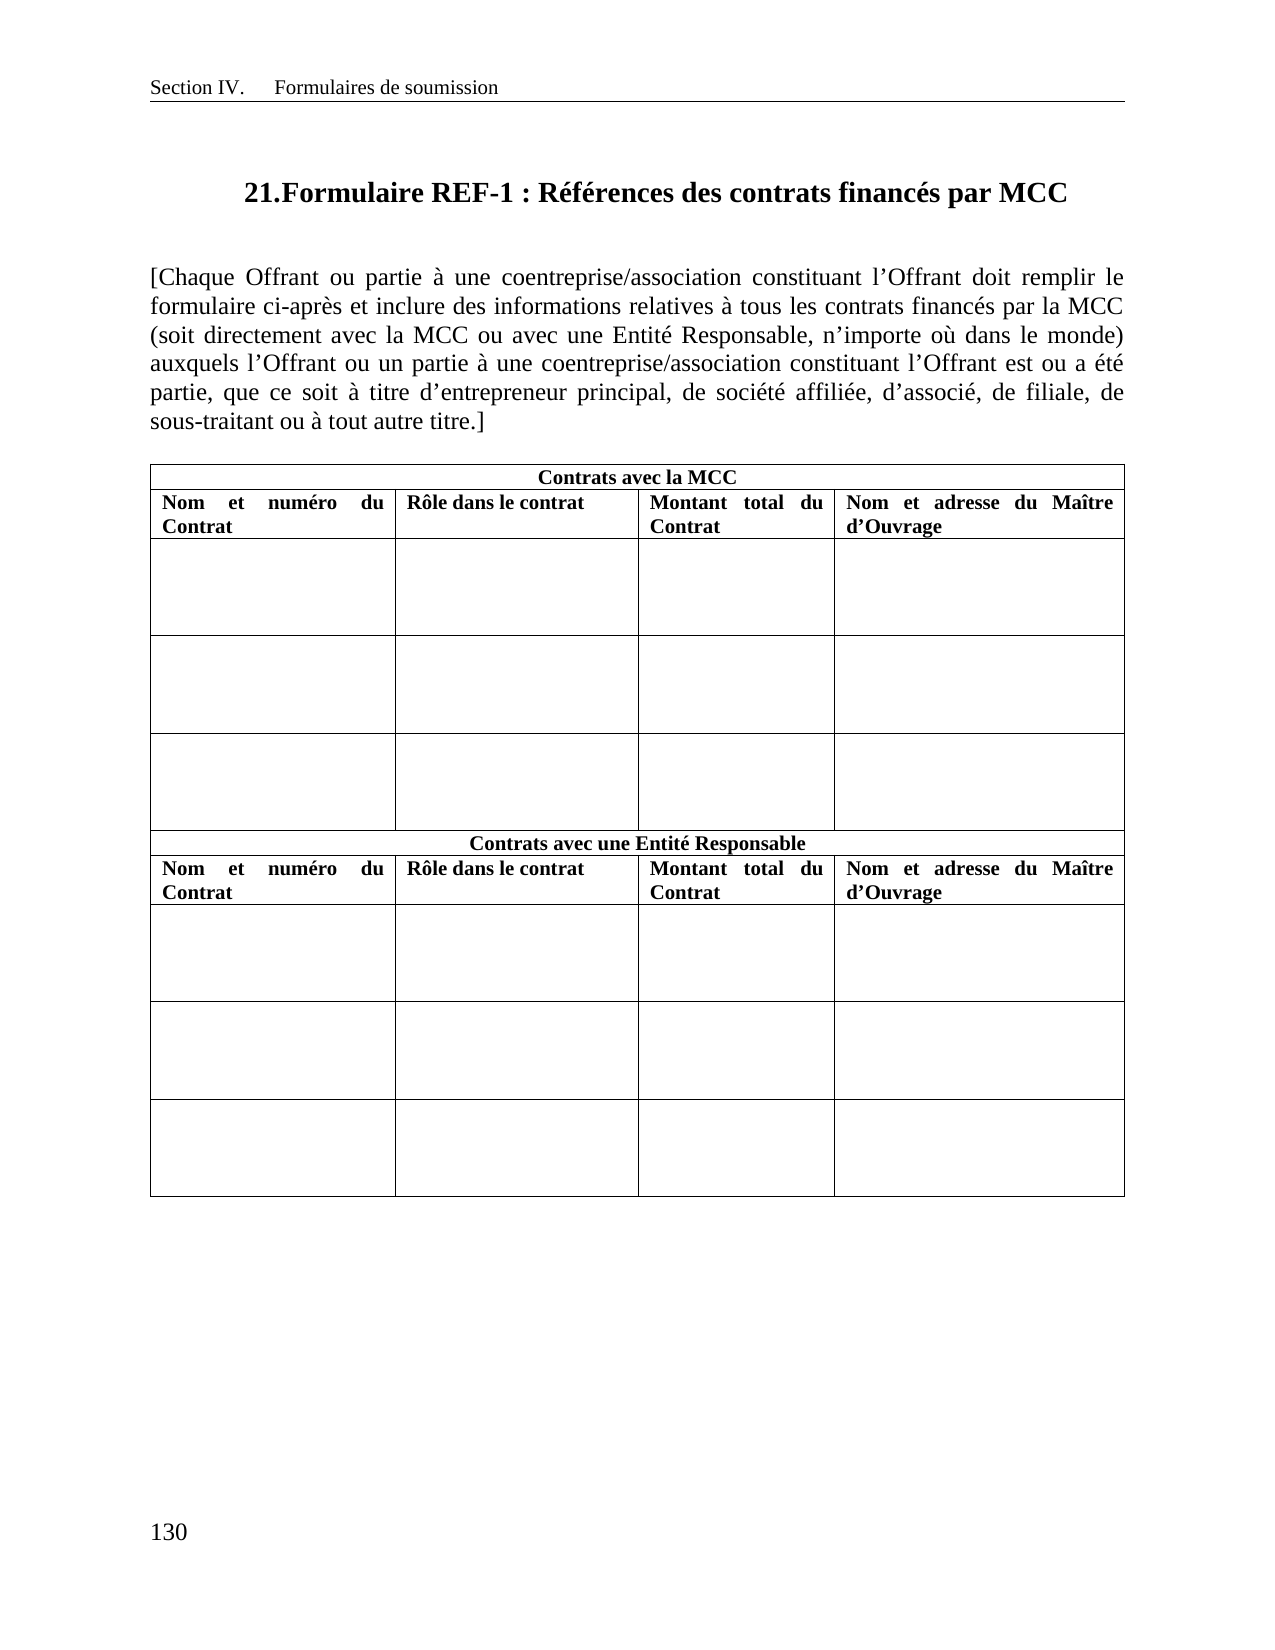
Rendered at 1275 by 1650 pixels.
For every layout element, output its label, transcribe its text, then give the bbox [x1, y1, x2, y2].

table_cell Contrats avec une Entité Responsable [151, 831, 1124, 855]
table_cell Rôle dans le contrat [396, 490, 638, 538]
table_cell Nom et adresse du Maître d’Ouvrage [835, 856, 1124, 904]
table_cell [396, 905, 638, 1001]
table_cell Montant total du Contrat [639, 490, 834, 538]
table_cell [396, 539, 638, 635]
table_cell [396, 1002, 638, 1098]
subtitle Formulaire REF-1 : Références des contrats financés par MCC [187, 175, 1125, 208]
table_cell [639, 1002, 834, 1098]
table_cell [396, 1100, 638, 1196]
table_cell [151, 734, 395, 830]
table_cell Nom et adresse du Maître d’Ouvrage [835, 490, 1124, 538]
table_cell Nom et numéro du Contrat [151, 856, 395, 904]
table_cell [835, 734, 1124, 830]
table_cell [151, 905, 395, 1001]
table_cell [396, 734, 638, 830]
table_cell [835, 1002, 1124, 1098]
table_cell [396, 636, 638, 732]
text [Chaque Offrant ou partie à une coentreprise/association constituant l’Offrant doit remplir le formulaire ci-après et inclure des informations relatives à tous les contrats financés par la MCC (soit directement avec la MCC ou avec une Entité Responsable, n’importe où dans le monde) auxquels l’Offrant ou un partie à une coentreprise/association constituant l’Offrant est ou a été partie, que ce soit à titre d’entrepreneur principal, de société affiliée, d’associé, de filiale, de sous-traitant ou à tout autre titre.] [150, 262, 1125, 435]
table_cell [639, 1100, 834, 1196]
table_cell [835, 539, 1124, 635]
table_cell Montant total du Contrat [639, 856, 834, 904]
table_cell [639, 539, 834, 635]
table_cell [639, 636, 834, 732]
table_cell [835, 1100, 1124, 1196]
table_header Contrats avec la MCC [151, 465, 1124, 489]
table_cell Nom et numéro du Contrat [151, 490, 395, 538]
table_cell [639, 905, 834, 1001]
table_cell [151, 539, 395, 635]
table_cell Rôle dans le contrat [396, 856, 638, 904]
table_cell [151, 636, 395, 732]
table_cell [151, 1100, 395, 1196]
table_cell [835, 905, 1124, 1001]
table_cell [835, 636, 1124, 732]
table_cell [639, 734, 834, 830]
table_cell [151, 1002, 395, 1098]
